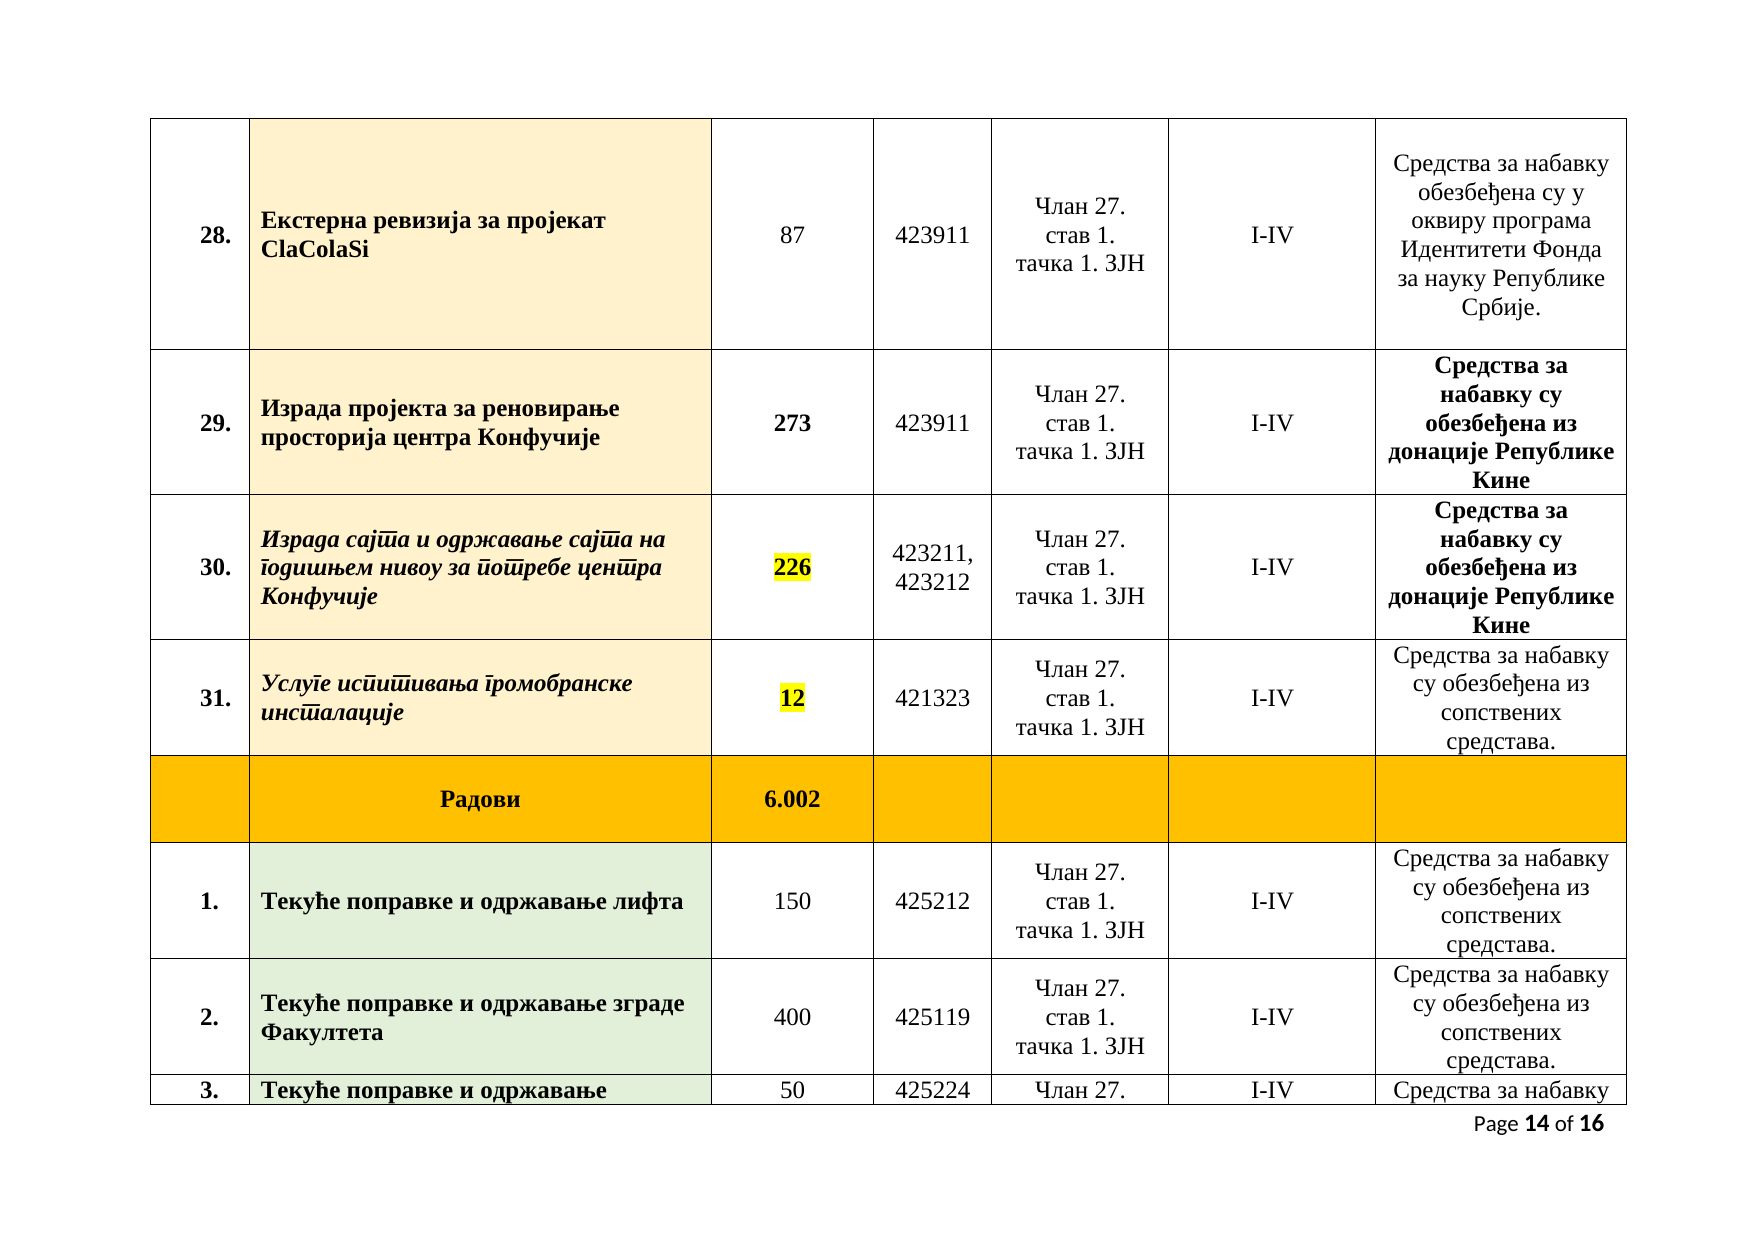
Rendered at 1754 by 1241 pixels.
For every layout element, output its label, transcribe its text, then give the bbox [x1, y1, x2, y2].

table_cell [151, 756, 249, 842]
table_cell Радови [250, 756, 711, 842]
table_cell [151, 495, 249, 639]
table_cell Средства за набавку су обезбеђена из донације Републике Кине [1376, 350, 1626, 494]
table_cell I-IV [1169, 119, 1375, 349]
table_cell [1376, 1075, 1626, 1104]
table_cell Екстерна ревизија за пројекат ClaColaSi [250, 119, 711, 349]
table_cell 150 [712, 843, 873, 958]
table_cell 87 [712, 119, 873, 349]
table_cell 423911 [874, 119, 991, 349]
table_cell 425119 [874, 959, 991, 1074]
table_cell 421323 [874, 640, 991, 755]
table_cell I-IV [1169, 495, 1375, 639]
table_cell Члан 27. став 1. тачка 1. ЗЈН [992, 495, 1168, 639]
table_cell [992, 119, 1168, 349]
table_cell [151, 843, 249, 958]
table_cell [151, 1075, 249, 1104]
table_cell [151, 959, 249, 1074]
table_cell [1376, 756, 1626, 842]
table_cell Средства за набавку су обезбеђена из сопствених средстава. [1376, 843, 1626, 958]
table_cell [1169, 756, 1375, 842]
table_cell Члан 27. став 1. тачка 1. ЗЈН [992, 640, 1168, 755]
table_cell Средства за набавку су обезбеђена из сопствених средстава. [1376, 640, 1626, 755]
table_cell 12 [712, 640, 873, 755]
table_cell [151, 350, 249, 494]
table_cell Израда сајта и одржавање сајта на годишњем нивоу за потребе центра Конфучије [250, 495, 711, 639]
table_cell Члан 27. став 1. тачка 1. ЗЈН [992, 959, 1168, 1074]
table_cell Услуге испитивања громобранске инсталације [250, 640, 711, 755]
table_cell 425212 [874, 843, 991, 958]
table_cell Средства за набавку су обезбеђена из донације Републике Кине [1376, 495, 1626, 639]
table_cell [992, 1075, 1168, 1104]
table_cell 423211, 423212 [874, 495, 991, 639]
table_cell 6.002 [712, 756, 873, 842]
table_cell [874, 756, 991, 842]
table_cell I-IV [1169, 640, 1375, 755]
table_cell [151, 640, 249, 755]
table_cell Израда пројекта за реновирање просторија центра Конфучије [250, 350, 711, 494]
table_cell 226 [712, 495, 873, 639]
table_cell Члан 27. став 1. тачка 1. ЗЈН [992, 350, 1168, 494]
table_cell 50 [712, 1075, 873, 1104]
table_cell Члан 27. став 1. тачка 1. ЗЈН [992, 843, 1168, 958]
table_cell I-IV [1169, 350, 1375, 494]
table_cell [1376, 959, 1626, 1074]
table_cell I-IV [1169, 1075, 1375, 1104]
table_cell [151, 119, 249, 349]
table_cell I-IV [1169, 959, 1375, 1074]
table_cell Текуће поправке и одржавање зграде Факултета [250, 959, 711, 1074]
table_cell 273 [712, 350, 873, 494]
table_cell 400 [712, 959, 873, 1074]
table_cell [992, 756, 1168, 842]
table_cell 423911 [874, 350, 991, 494]
table_cell 425224 [874, 1075, 991, 1104]
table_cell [1376, 119, 1626, 349]
table_cell I-IV [1169, 843, 1375, 958]
table_cell Текуће поправке и одржавање лифта [250, 843, 711, 958]
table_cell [250, 1075, 711, 1104]
